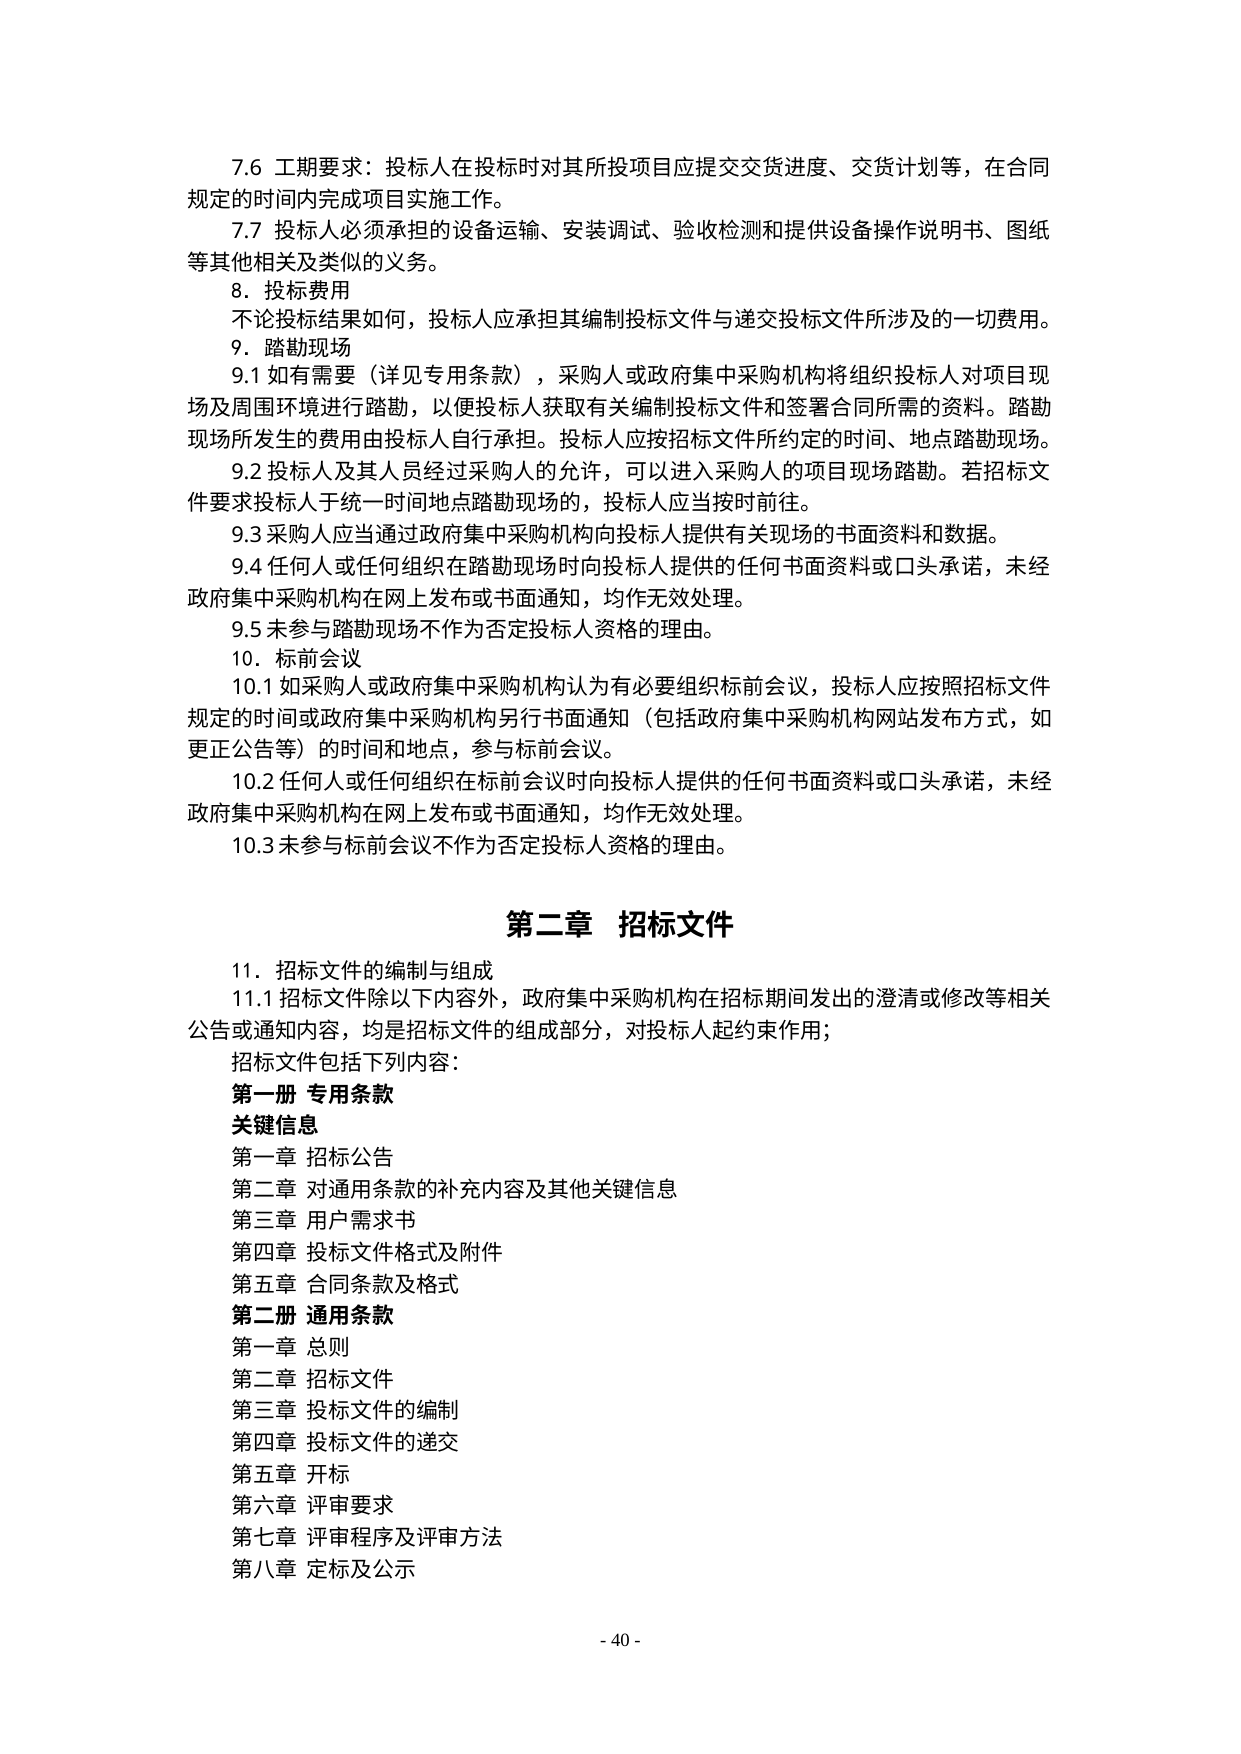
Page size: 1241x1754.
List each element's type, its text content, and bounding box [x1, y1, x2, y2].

text 招标文件包括下列内容： [187, 1045, 1053, 1077]
text 第五章 开标 [187, 1457, 1053, 1488]
text 第一章 总则 [187, 1330, 1053, 1362]
text 9.1如有需要（详见专用条款），采购人或政府集中采购机构将组织投标人对项目现场及周围环境进行踏勘，以便投标人获取有关编制投标文件和签署合同所需的资料。踏勘现场所发生的费用由投标人自行承担。投标人应按招标文件所约定的时间、地点踏勘现场。 [187, 358, 1053, 454]
text 第二章 招标文件 [187, 1362, 1053, 1393]
text 第四章 投标文件的递交 [187, 1425, 1053, 1457]
text 第三章 投标文件的编制 [187, 1393, 1053, 1425]
text 11．招标文件的编制与组成 [187, 956, 1053, 981]
text 第四章 投标文件格式及附件 [187, 1235, 1053, 1267]
text 第六章 评审要求 [187, 1488, 1053, 1520]
text 11.1招标文件除以下内容外，政府集中采购机构在招标期间发出的澄清或修改等相关公告或通知内容，均是招标文件的组成部分，对投标人起约束作用； [187, 981, 1053, 1045]
text 9.2投标人及其人员经过采购人的允许，可以进入采购人的项目现场踏勘。若招标文件要求投标人于统一时间地点踏勘现场的，投标人应当按时前往。 [187, 454, 1053, 517]
list 招标文件 [187, 902, 1053, 944]
text 10.1如采购人或政府集中采购机构认为有必要组织标前会议，投标人应按照招标文件规定的时间或政府集中采购机构另行书面通知（包括政府集中采购机构网站发布方式，如更正公告等）的时间和地点，参与标前会议。 [187, 669, 1053, 764]
text 10.2任何人或任何组织在标前会议时向投标人提供的任何书面资料或口头承诺，未经政府集中采购机构在网上发布或书面通知，均作无效处理。 [187, 764, 1053, 828]
text 9.3采购人应当通过政府集中采购机构向投标人提供有关现场的书面资料和数据。 [187, 517, 1053, 549]
text 关键信息 [187, 1108, 1053, 1140]
text 7.7 投标人必须承担的设备运输、安装调试、验收检测和提供设备操作说明书、图纸等其他相关及类似的义务。 [187, 213, 1053, 277]
text 第八章 定标及公示 [187, 1552, 1053, 1583]
text 8．投标费用 [187, 277, 1053, 302]
text 9.5未参与踏勘现场不作为否定投标人资格的理由。 [187, 612, 1053, 644]
text 第二册 通用条款 [187, 1298, 1053, 1330]
text 第一册 专用条款 [187, 1077, 1053, 1108]
text 10.3未参与标前会议不作为否定投标人资格的理由。 [187, 828, 1053, 859]
text 第一章 招标公告 [187, 1140, 1053, 1172]
text 10．标前会议 [187, 644, 1053, 669]
text 7.6 工期要求：投标人在投标时对其所投项目应提交交货进度、交货计划等，在合同规定的时间内完成项目实施工作。 [187, 150, 1053, 213]
text 第三章 用户需求书 [187, 1203, 1053, 1235]
text 9.4任何人或任何组织在踏勘现场时向投标人提供的任何书面资料或口头承诺，未经政府集中采购机构在网上发布或书面通知，均作无效处理。 [187, 549, 1053, 612]
text 第五章 合同条款及格式 [187, 1267, 1053, 1298]
text 第七章 评审程序及评审方法 [187, 1520, 1053, 1552]
text 不论投标结果如何，投标人应承担其编制投标文件与递交投标文件所涉及的一切费用。 [187, 302, 1053, 333]
text 第二章 对通用条款的补充内容及其他关键信息 [187, 1172, 1053, 1203]
text 9．踏勘现场 [187, 333, 1053, 358]
